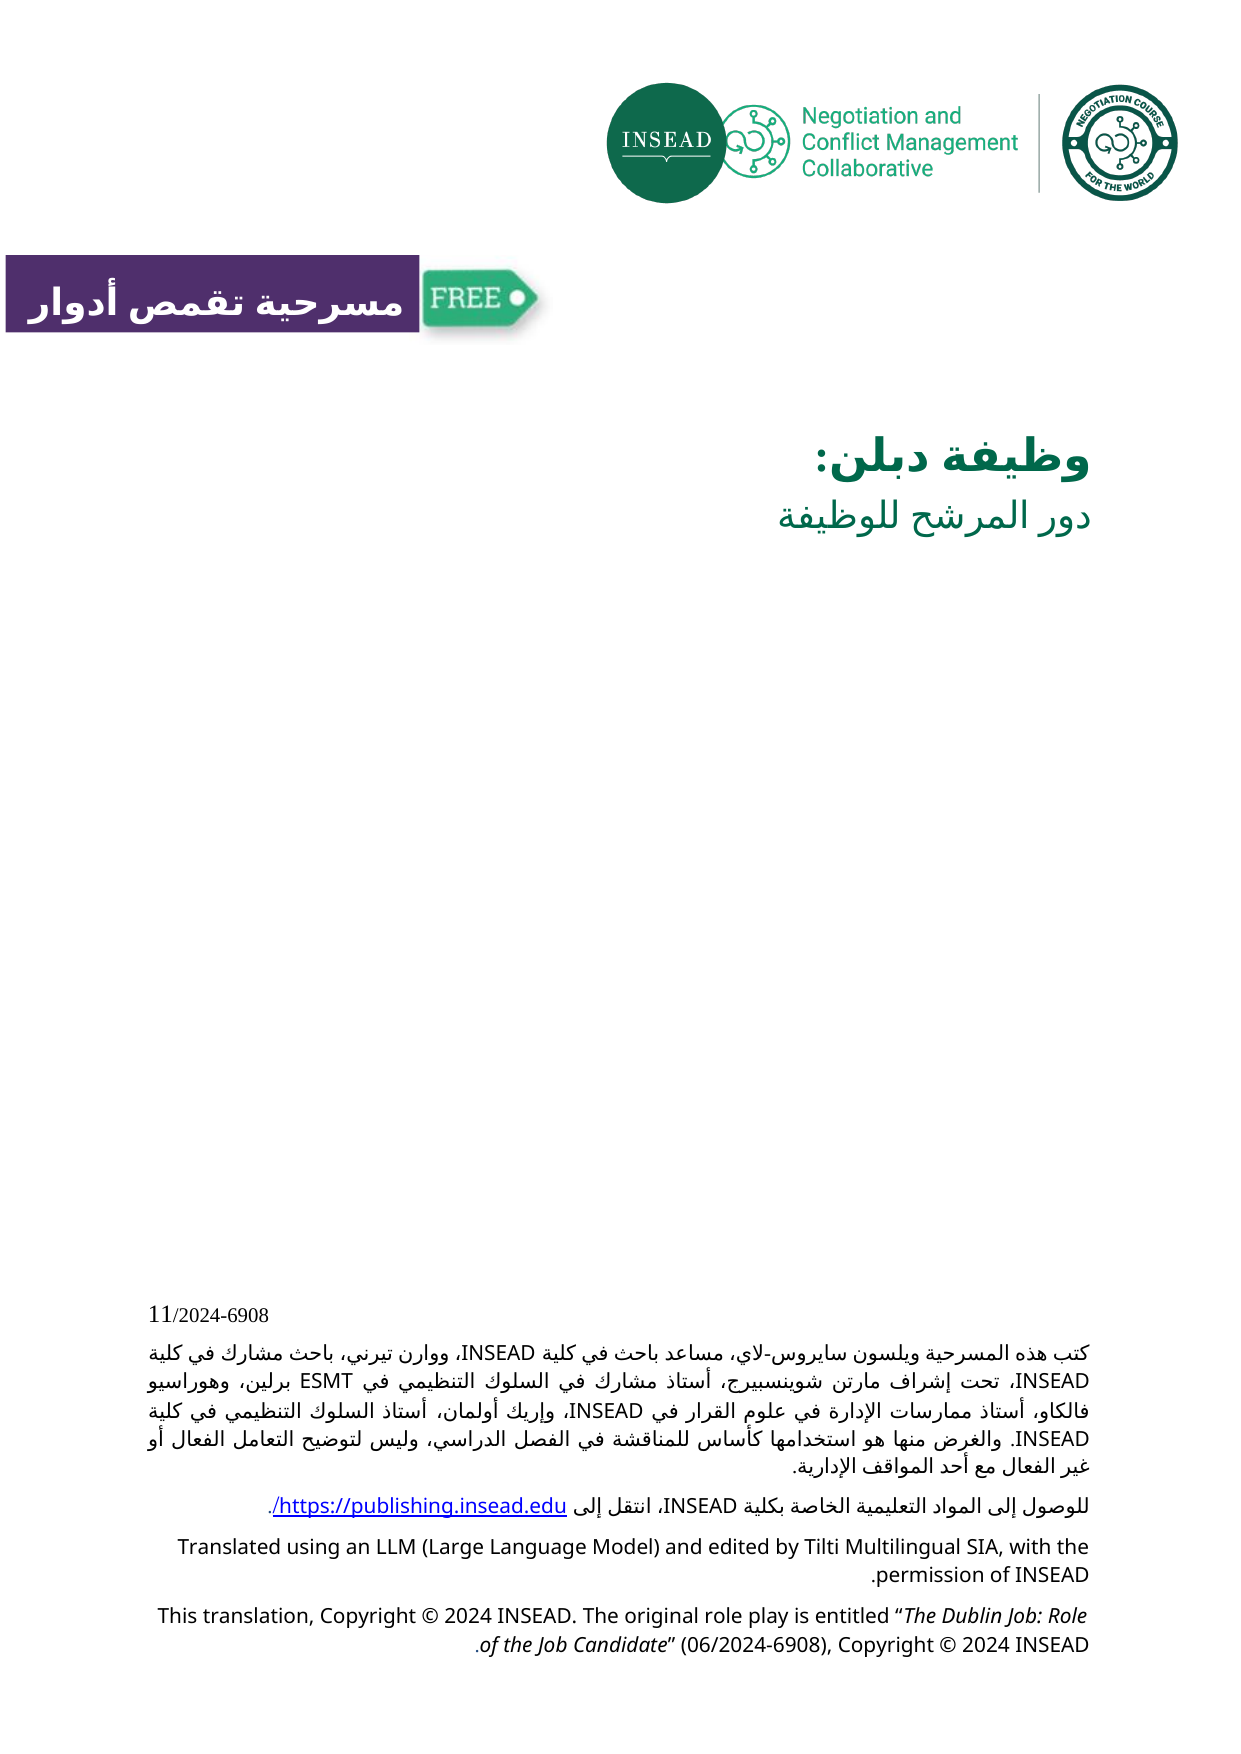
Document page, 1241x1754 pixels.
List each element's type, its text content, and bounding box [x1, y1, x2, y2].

text This translation, Copyright © 2024 INSEAD. The original role play is entitled “The Dublin Job: Role of the Job Candidate” (06/2024-6908), Copyright © 2024 INSEAD. [148, 1602, 1090, 1658]
picture [409, 255, 553, 345]
text Translated using an LLM (Large Language Model) and edited by Tilti Multilingual SIA, with the permission of INSEAD. [148, 1532, 1090, 1589]
picture [602, 75, 1182, 211]
text وظيفة دبلن: [148, 421, 1092, 481]
text كتب هذه المسرحية ويلسون سايروس-لاي، مساعد باحث في كلية INSEAD، ووارن تيرني، باحث مشارك في كلية INSEAD، تحت إشراف مارتن شوينسبيرج، أستاذ مشارك في السلوك التنظيمي في ESMT برلين، وهوراسيو فالكاو، أستاذ ممارسات الإدارة في علوم القرار في INSEAD، وإريك أولمان، أستاذ السلوك التنظيمي في كلية INSEAD. والغرض منها هو استخدامها كأساس للمناقشة في الفصل الدراسي، وليس لتوضيح التعامل الفعال أو غير الفعال مع أحد المواقف الإدارية. [148, 1338, 1090, 1478]
text للوصول إلى المواد التعليمية الخاصة بكلية INSEAD، انتقل إلى https://publishing.insead.edu/. [148, 1490, 1090, 1520]
text دور المرشح للوظيفة [148, 494, 1092, 537]
text 11/2024-6908 [148, 1299, 269, 1328]
